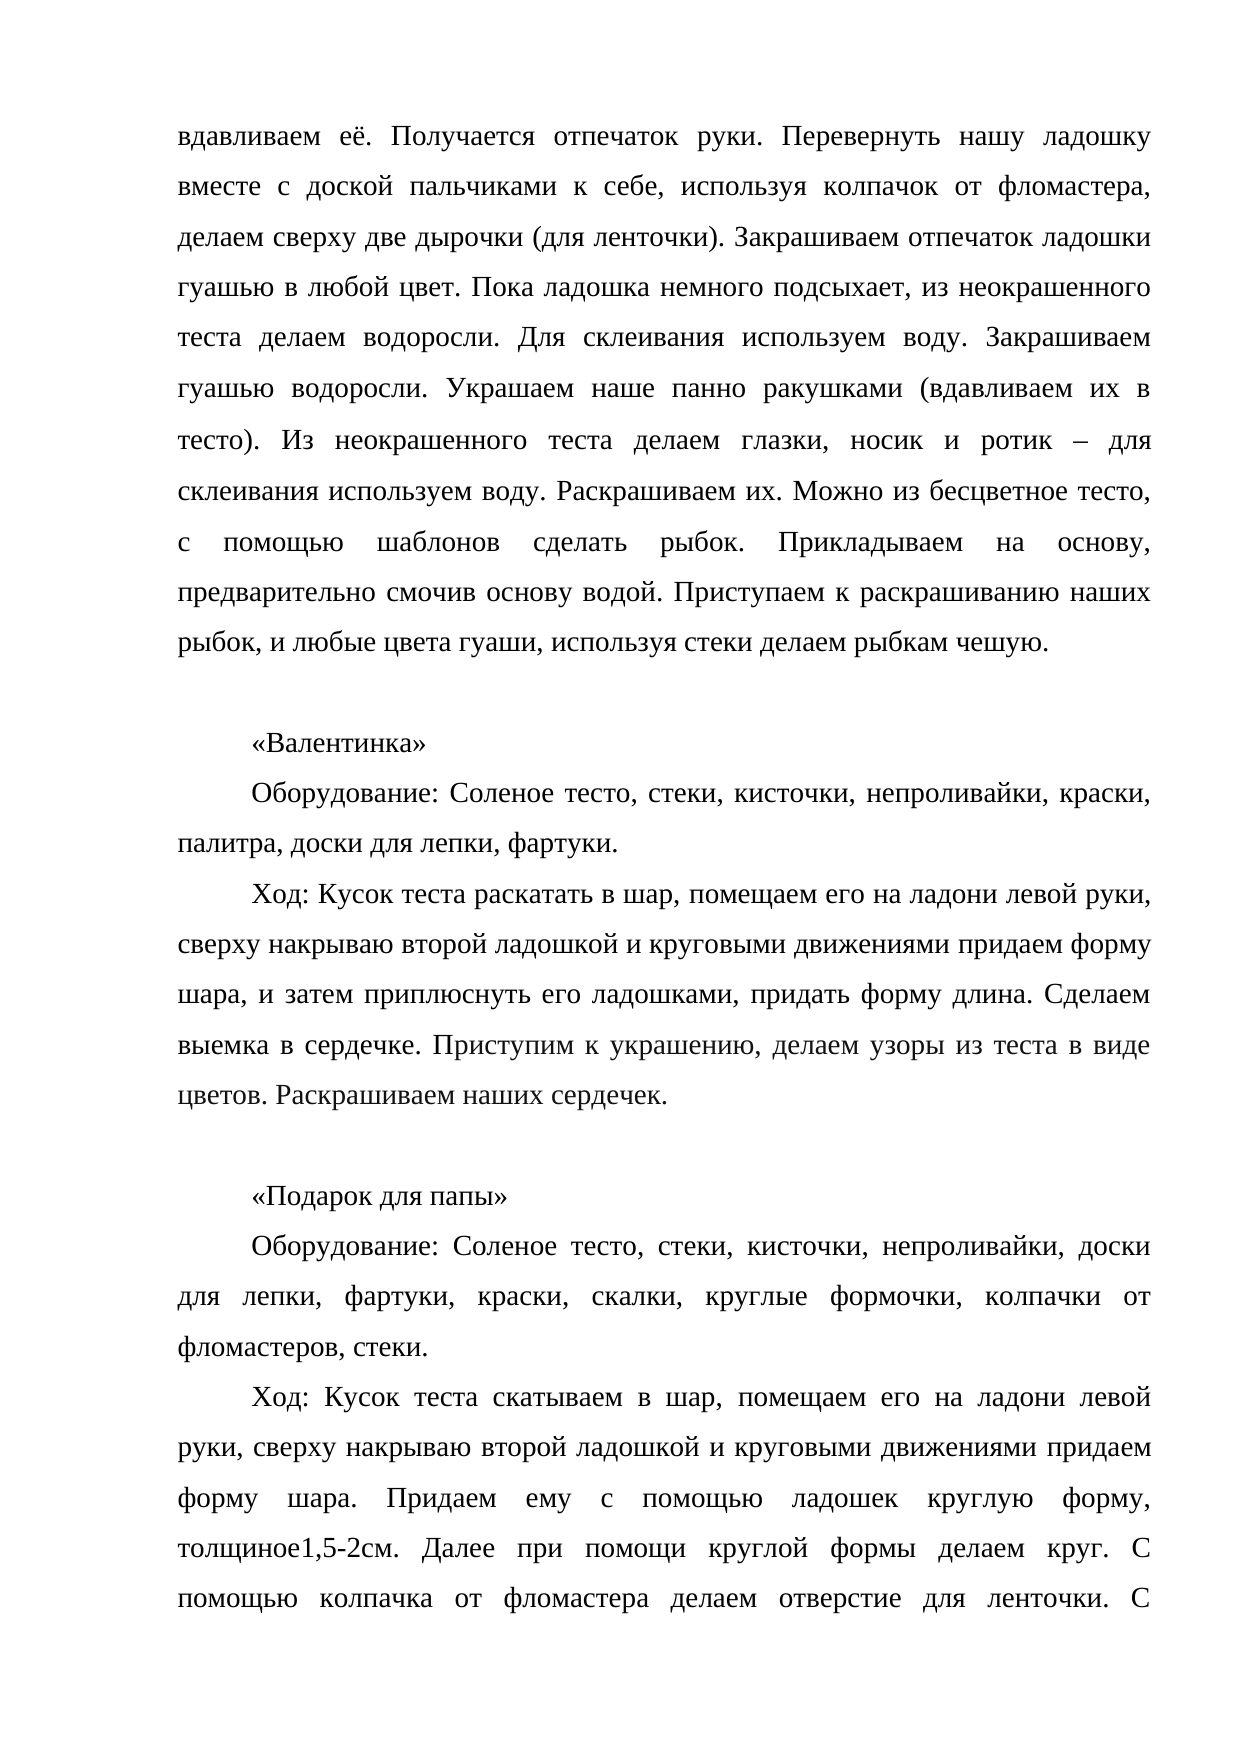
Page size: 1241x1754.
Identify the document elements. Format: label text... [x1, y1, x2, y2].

text Оборудование: Соленое тесто, стеки, кисточки, непроливайки, доски для лепки, фартуки, краски, скалки, круглые формочки, колпачки от фломастеров, стеки. [177, 1228, 1152, 1362]
text «Подарок для папы» [177, 1178, 1152, 1211]
text Оборудование: Соленое тесто, стеки, кисточки, непроливайки, краски, палитра, доски для лепки, фартуки. [177, 775, 1152, 859]
text «Валентинка» [177, 725, 1152, 758]
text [177, 1379, 1152, 1614]
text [177, 118, 1152, 658]
text Ход: Кусок теста раскатать в шар, помещаем его на ладони левой руки, сверху накрываю второй ладошкой и круговыми движениями придаем форму шара, и затем приплюснуть его ладошками, придать форму длина. Сделаем выемка в сердечке. Приступим к украшению, делаем узоры из теста в виде цветов. Раскрашиваем наших сердечек. [177, 876, 1152, 1111]
